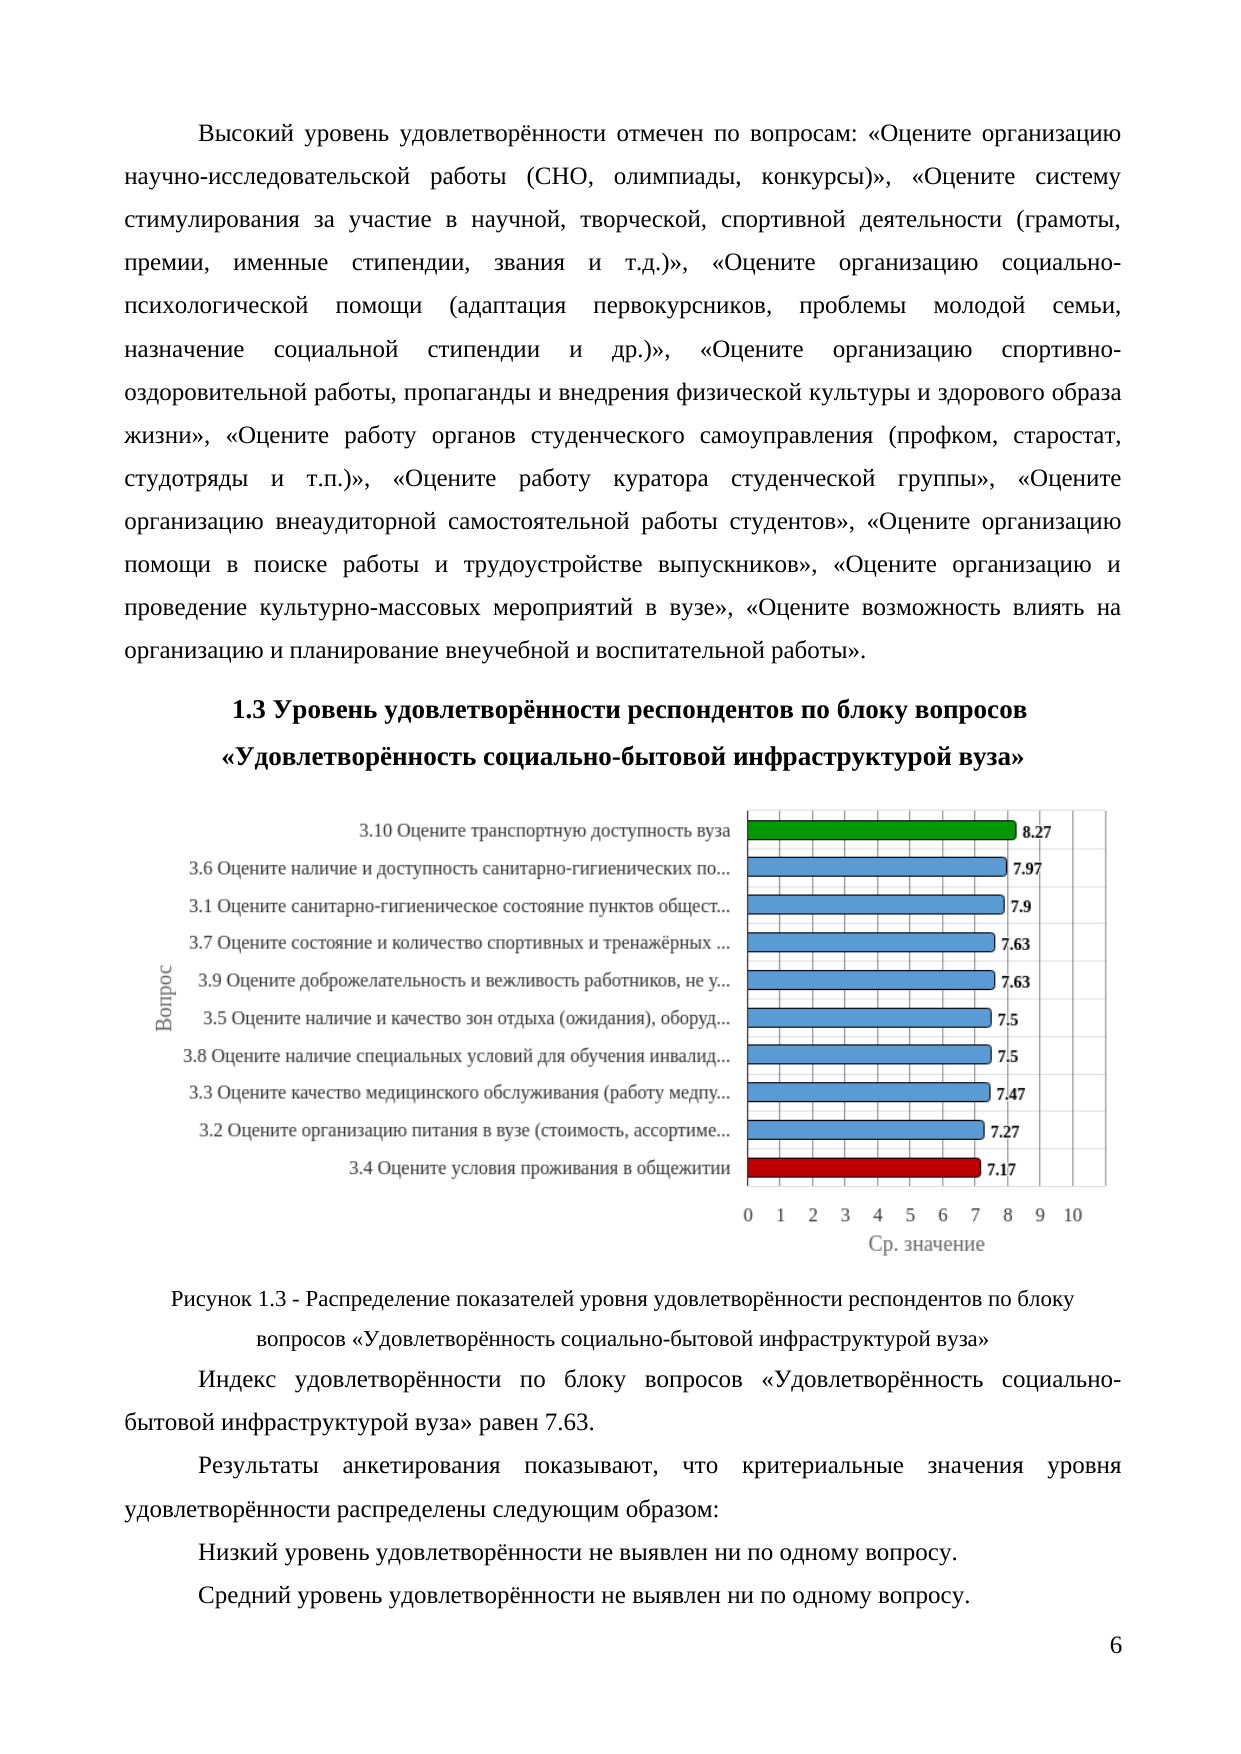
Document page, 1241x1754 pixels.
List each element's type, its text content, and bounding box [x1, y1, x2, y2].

text Индекс удовлетворённости по блоку вопросов «Удовлетворённость социально-бытовой инфраструктурой вуза» равен 7.63. [124, 1364, 1122, 1436]
subtitle 1.3 Уровень удовлетворённости респондентов по блоку вопросов «Удовлетворённость социально-бытовой инфраструктурой вуза» [124, 693, 1122, 771]
text Средний уровень удовлетворённости не выявлен ни по одному вопросу. [124, 1580, 1122, 1609]
text Результаты анкетирования показывают, что критериальные значения уровня удовлетворённости распределены следующим образом: [124, 1451, 1122, 1522]
text Низкий уровень удовлетворённости не выявлен ни по одному вопросу. [124, 1537, 1122, 1566]
text Рисунок 1.3 - Распределение показателей уровня удовлетворённости респондентов по блоку вопросов «Удовлетворённость социально-бытовой инфраструктурой вуза» [124, 1285, 1122, 1351]
text Высокий уровень удовлетворённости отмечен по вопросам: «Оцените организацию научно-исследовательской работы (СНО, олимпиады, конкурсы)», «Оцените систему стимулирования за участие в научной, творческой, спортивной деятельности (грамоты, премии, именные стипендии, звания и т.д.)», «Оцените организацию социально-психологической помощи (адаптация первокурсников, проблемы молодой семьи, назначение социальной стипендии и др.)», «Оцените организацию спортивно-оздоровительной работы, пропаганды и внедрения физической культуры и здорового образа жизни», «Оцените работу органов студенческого самоуправления (профком, старостат, студотряды и т.п.)», «Оцените работу куратора студенческой группы», «Оцените организацию внеаудиторной самостоятельной работы студентов», «Оцените организацию помощи в поиске работы и трудоустройстве выпускников», «Оцените организацию и проведение культурно-массовых мероприятий в вузе», «Оцените возможность влиять на организацию и планирование внеучебной и воспитательной работы». [124, 118, 1122, 664]
picture [124, 799, 1129, 1271]
